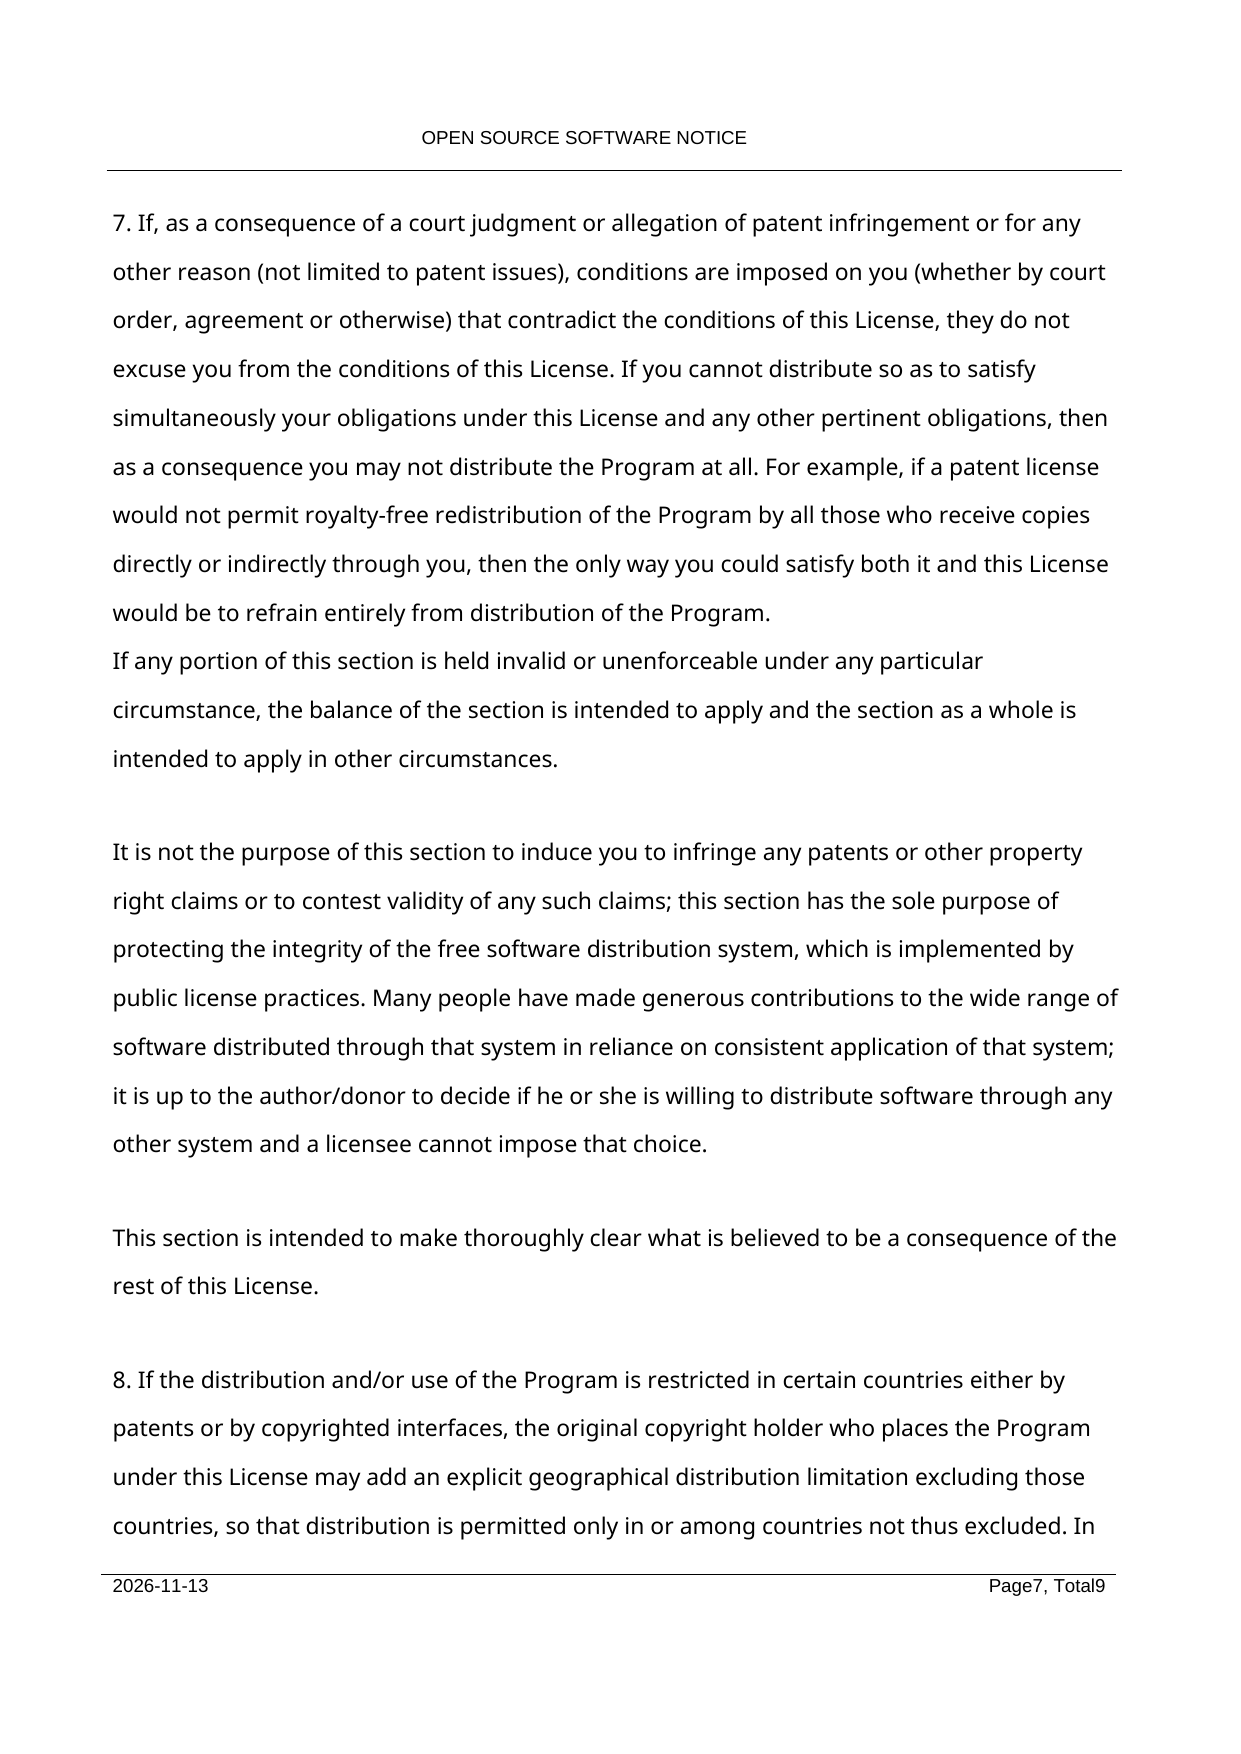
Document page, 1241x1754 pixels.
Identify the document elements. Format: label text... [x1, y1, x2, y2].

text This section is intended to make thoroughly clear what is believed to be a consequence of the rest of this License. [112, 1221, 1128, 1302]
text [112, 1363, 1128, 1542]
text If any portion of this section is held invalid or unenforceable under any particular circumstance, the balance of the section is intended to apply and the section as a whole is intended to apply in other circumstances. [112, 644, 1128, 774]
text It is not the purpose of this section to induce you to infringe any patents or other property right claims or to contest validity of any such claims; this section has the sole purpose of protecting the integrity of the free software distribution system, which is implemented by public license practices. Many people have made generous contributions to the wide range of software distributed through that system in reliance on consistent application of that system; it is up to the author/donor to decide if he or she is willing to distribute software through any other system and a licensee cannot impose that choice. [112, 835, 1128, 1160]
text 7. If, as a consequence of a court judgment or allegation of patent infringement or for any other reason (not limited to patent issues), conditions are imposed on you (whether by court order, agreement or otherwise) that contradict the conditions of this License, they do not excuse you from the conditions of this License. If you cannot distribute so as to satisfy simultaneously your obligations under this License and any other pertinent obligations, then as a consequence you may not distribute the Program at all. For example, if a patent license would not permit royalty-free redistribution of the Program by all those who receive copies directly or indirectly through you, then the only way you could satisfy both it and this License would be to refrain entirely from distribution of the Program. [112, 206, 1128, 629]
